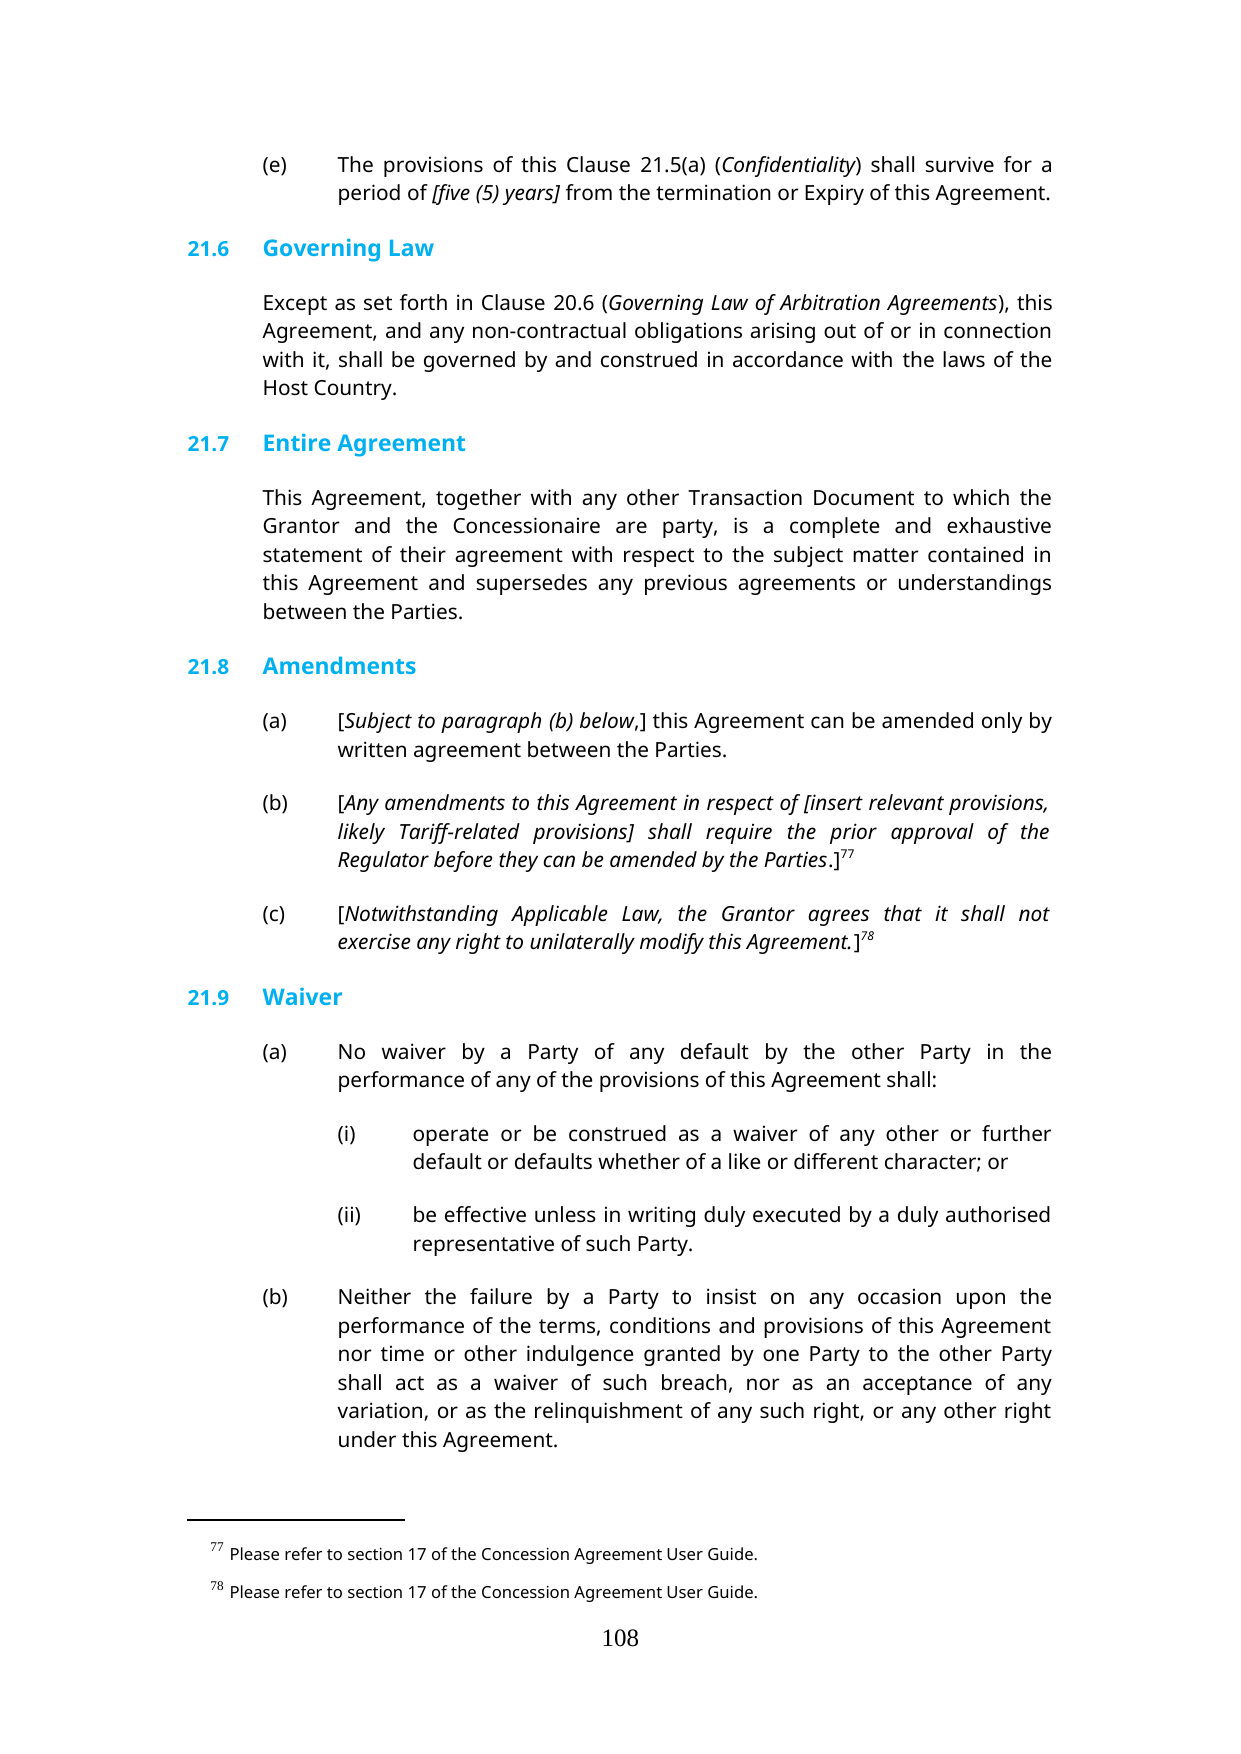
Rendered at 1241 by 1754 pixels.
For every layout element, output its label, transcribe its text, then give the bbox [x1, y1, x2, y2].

subtitle Entire Agreement [187, 427, 1053, 458]
subtitle Except as set forth in Clause 20.6 (Governing Law of Arbitration Agreements), this Agreement, and any non-contractual obligations arising out of or in connection with it, shall be governed by and construed in accordance with the laws of the Host Country. [262, 288, 1053, 402]
subtitle [Any amendments to this Agreement in respect of [insert relevant provisions, likely Tariff-related provisions] shall require the prior approval of the Regulator before they can be amended by the Parties.] [262, 788, 1053, 874]
subtitle Governing Law [187, 232, 1053, 263]
subtitle [Subject to paragraph (b) below,] this Agreement can be amended only by written agreement between the Parties. [262, 707, 1053, 763]
subtitle operate or be construed as a waiver of any other or further default or defaults whether of a like or different character; or [337, 1119, 1053, 1176]
subtitle No waiver by a Party of any default by the other Party in the performance of any of the provisions of this Agreement shall: [262, 1037, 1053, 1094]
subtitle Waiver [187, 981, 1053, 1012]
subtitle This Agreement, together with any other Transaction Document to which the Grantor and the Concessionaire are party, is a complete and exhaustive statement of their agreement with respect to the subject matter contained in this Agreement and supersedes any previous agreements or understandings between the Parties. [262, 483, 1053, 625]
subtitle be effective unless in writing duly executed by a duly authorised representative of such Party. [337, 1201, 1053, 1257]
subtitle Neither the failure by a Party to insist on any occasion upon the performance of the terms, conditions and provisions of this Agreement nor time or other indulgence granted by one Party to the other Party shall act as a waiver of such breach, nor as an acceptance of any variation, or as the relinquishment of any such right, or any other right under this Agreement. [262, 1282, 1053, 1453]
subtitle The provisions of this Clause 21.5(a) (Confidentiality) shall survive for a period of [five (5) years] from the termination or Expiry of this Agreement. [262, 150, 1053, 207]
subtitle [Notwithstanding Applicable Law, the Grantor agrees that it shall not exercise any right to unilaterally modify this Agreement.] [262, 899, 1053, 956]
subtitle Amendments [187, 650, 1053, 682]
